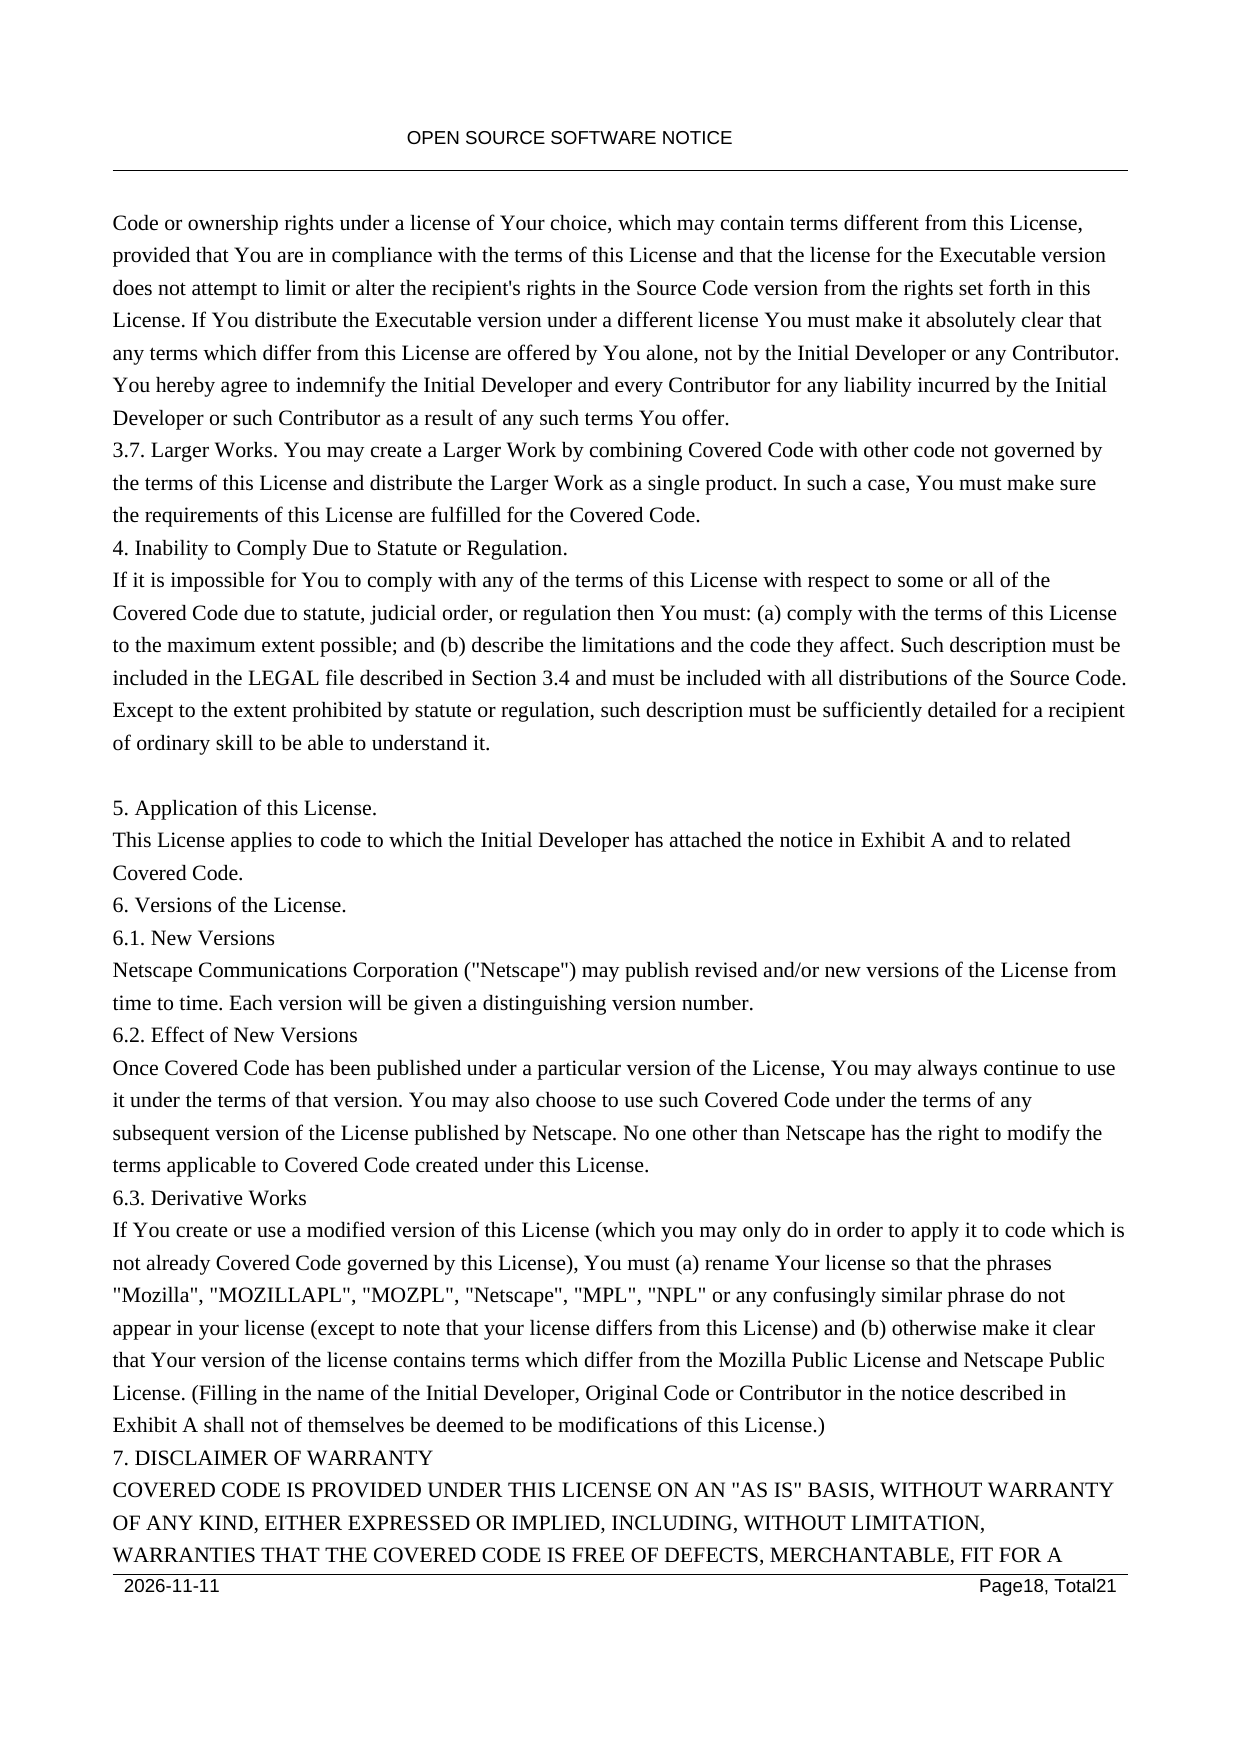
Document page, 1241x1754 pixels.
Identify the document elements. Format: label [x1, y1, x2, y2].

text [112, 206, 1128, 1571]
